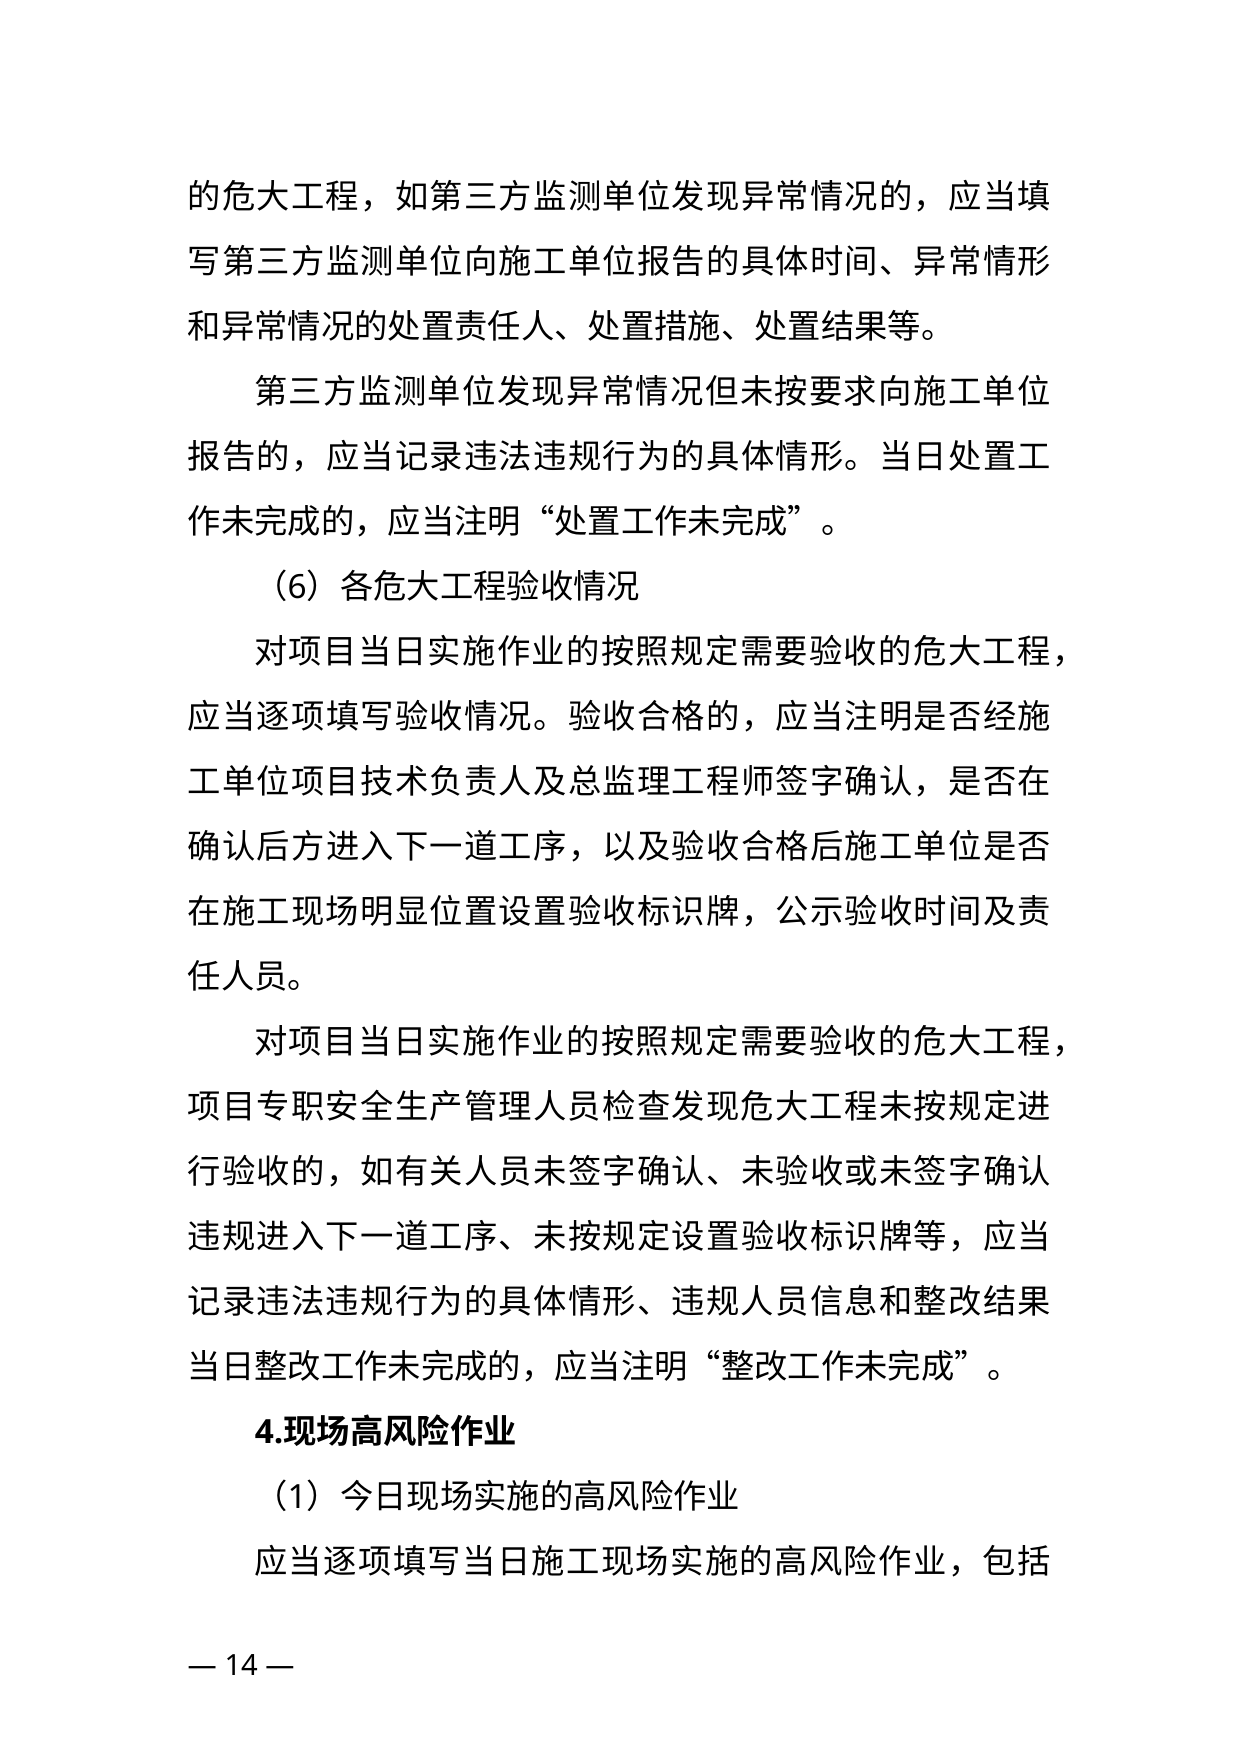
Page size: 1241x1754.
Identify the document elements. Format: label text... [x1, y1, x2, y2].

text 对项目当日实施作业的按照规定需要验收的危大工程，项目专职安全生产管理人员检查发现危大工程未按规定进行验收的，如有关人员未签字确认、未验收或未签字确认违规进入下一道工序、未按规定设置验收标识牌等，应当记录违法违规行为的具体情形、违规人员信息和整改结果。当日整改工作未完成的，应当注明“整改工作未完成”。 [187, 1007, 1053, 1397]
text （6）各危大工程验收情况 [187, 552, 1053, 617]
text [187, 162, 1053, 357]
text （1）今日现场实施的高风险作业 [187, 1462, 1053, 1527]
text 第三方监测单位发现异常情况但未按要求向施工单位报告的，应当记录违法违规行为的具体情形。当日处置工作未完成的，应当注明“处置工作未完成”。 [187, 357, 1053, 552]
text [187, 1527, 1053, 1592]
text 对项目当日实施作业的按照规定需要验收的危大工程，应当逐项填写验收情况。验收合格的，应当注明是否经施工单位项目技术负责人及总监理工程师签字确认，是否在确认后方进入下一道工序，以及验收合格后施工单位是否在施工现场明显位置设置验收标识牌，公示验收时间及责任人员。 [187, 617, 1053, 1007]
text 4.现场高风险作业 [187, 1397, 1053, 1462]
